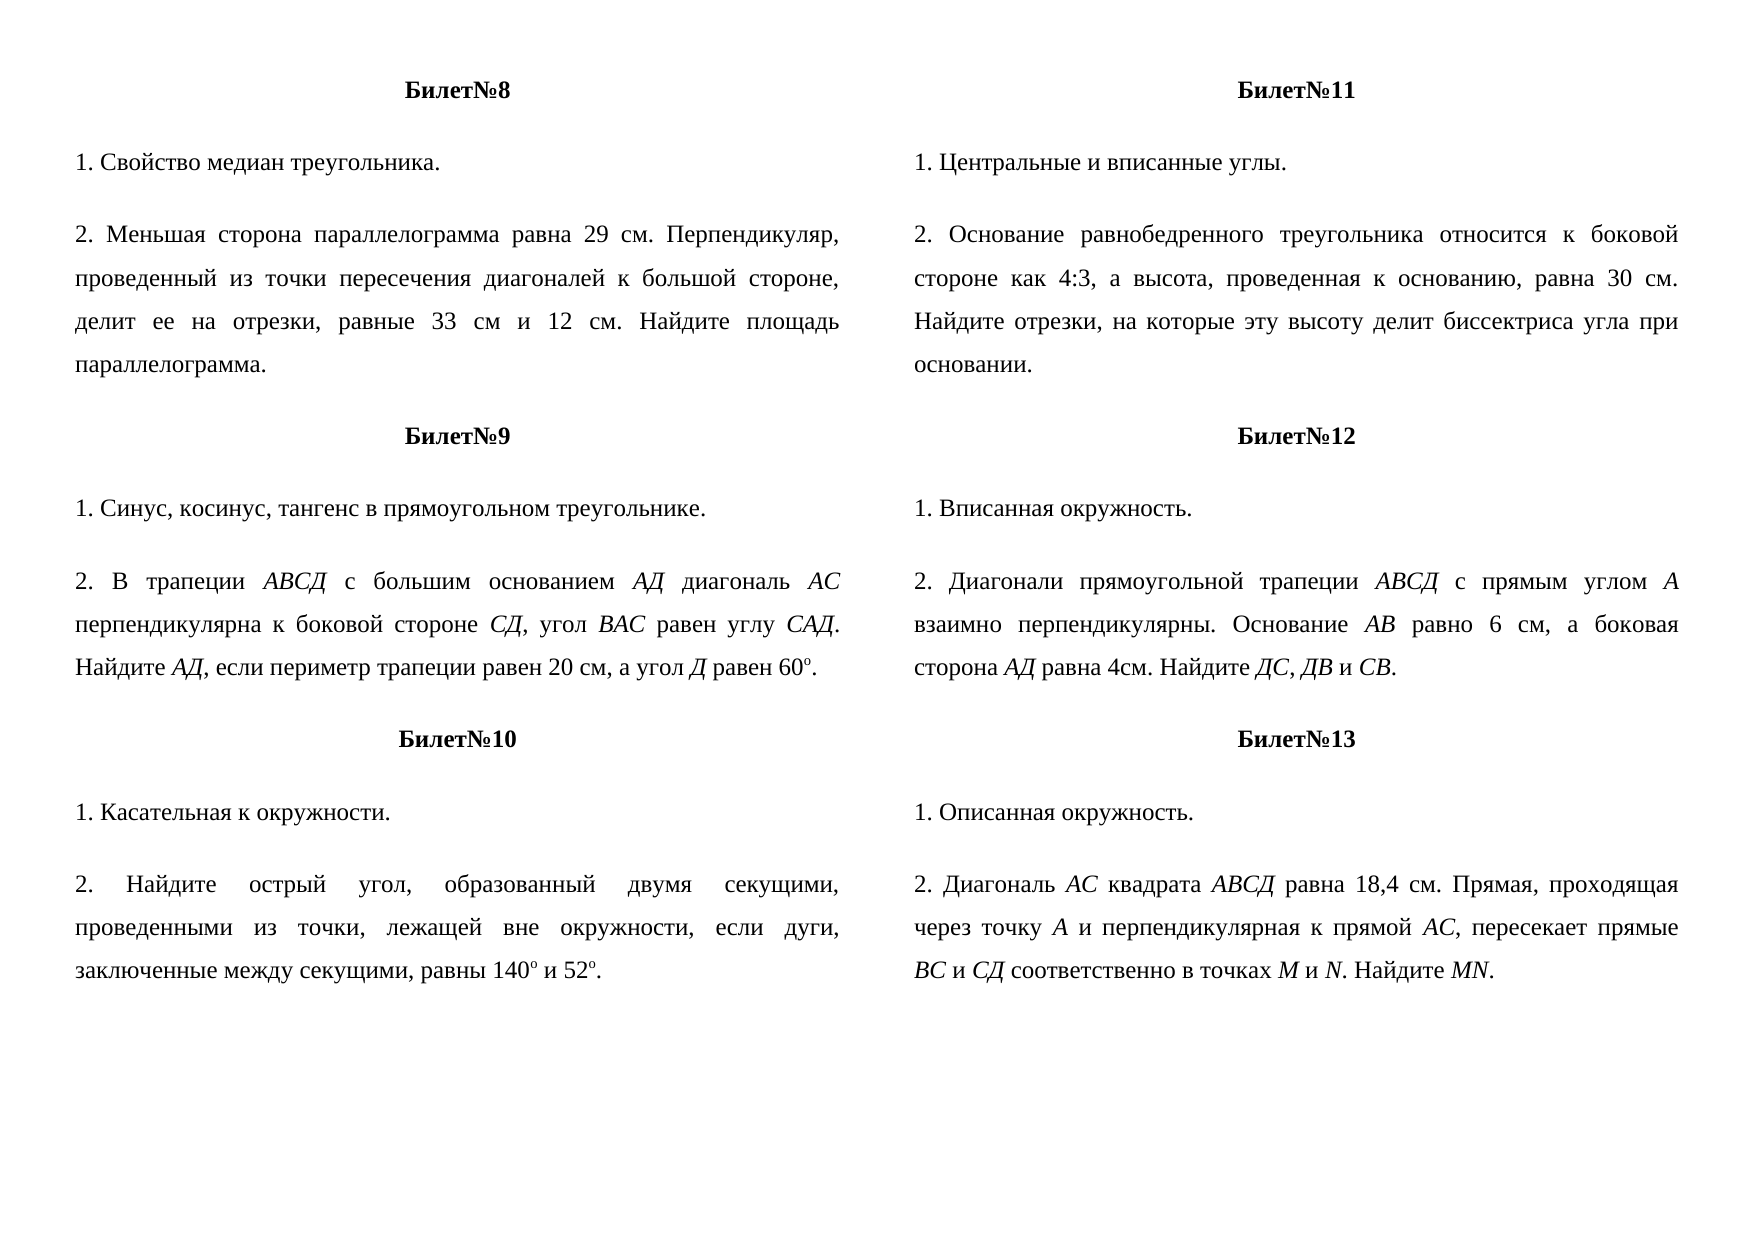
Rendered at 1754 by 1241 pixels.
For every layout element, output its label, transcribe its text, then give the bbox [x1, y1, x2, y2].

text 1. Свойство медиан треугольника. [75, 147, 840, 176]
text 1. Касательная к окружности. [75, 797, 840, 825]
text 1. Вписанная окружность. [914, 493, 1679, 522]
text 1. Центральные и вписанные углы. [914, 147, 1679, 176]
text 2. Основание равнобедренного треугольника относится к боковой стороне как 4:3, а высота, проведенная к основанию, равна 30 см. Найдите отрезки, на которые эту высоту делит биссектриса угла при основании. [914, 219, 1679, 378]
text 2. Найдите острый угол, образованный двумя секущими, проведенными из точки, лежащей вне окружности, если дуги, заключенные между секущими, равны 140о и 52о. [75, 869, 840, 984]
text 2. Диагональ АС квадрата АВСД равна 18,4 см. Прямая, проходящая через точку А и перпендикулярная к прямой АС, пересекает прямые ВС и СД соответственно в точках М и N. Найдите MN. [914, 869, 1679, 984]
text Билет№10 [75, 724, 840, 753]
text 2. Диагонали прямоугольной трапеции АВСД с прямым углом А взаимно перпендикулярны. Основание АВ равно 6 см, а боковая сторона АД равна 4см. Найдите ДС, ДВ и СВ. [914, 566, 1679, 681]
text Билет№13 [914, 724, 1679, 753]
text 2. Меньшая сторона параллелограмма равна 29 см. Перпендикуляр, проведенный из точки пересечения диагоналей к большой стороне, делит ее на отрезки, равные 33 см и 12 см. Найдите площадь параллелограмма. [75, 219, 840, 378]
text 2. В трапеции АВСД с большим основанием АД диагональ АС перпендикулярна к боковой стороне СД, угол ВАС равен углу САД. Найдите АД, если периметр трапеции равен 20 см, а угол Д равен 60о. [75, 566, 840, 681]
text Билет№12 [914, 421, 1679, 450]
text 1. Синус, косинус, тангенс в прямоугольном треугольнике. [75, 493, 840, 522]
text Билет№8 [75, 75, 840, 104]
text Билет№9 [75, 421, 840, 450]
text 1. Описанная окружность. [914, 797, 1679, 825]
text Билет№11 [914, 75, 1679, 104]
